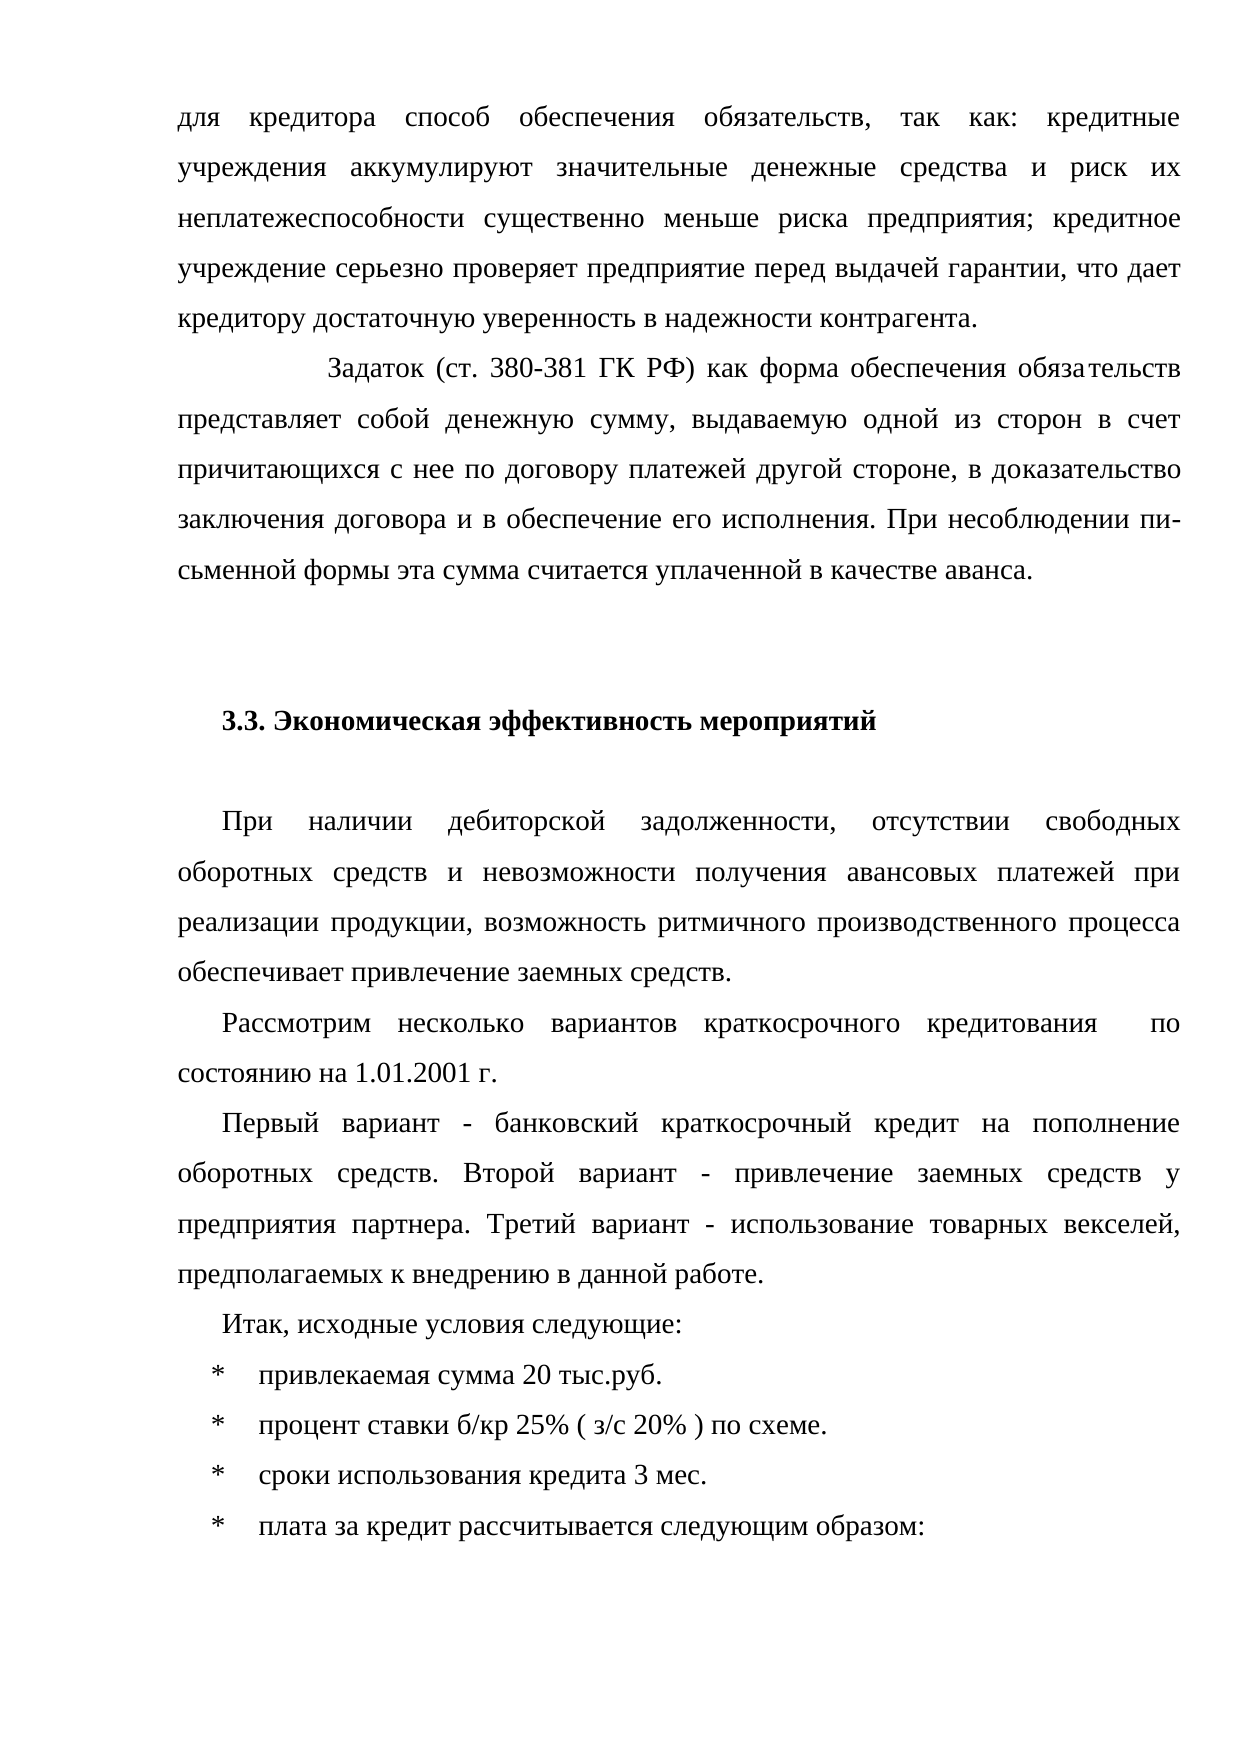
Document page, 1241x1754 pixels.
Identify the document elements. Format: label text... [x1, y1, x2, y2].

list привлекаемая сумма 20 тыс.руб. [177, 1357, 1181, 1390]
text Задаток (ст. 380-381 ГК РФ) как форма обеспечения обязательств представляет собой денежную сумму, выдаваемую одной из сторон в счет причитающихся с нее по договору платежей другой стороне, в доказательство заключения договора и в обеспечение его исполнения. При несоблюдении письменной формы эта сумма считается уплаченной в качестве аванса. [177, 351, 1181, 585]
list сроки использования кредита 3 мес. [177, 1457, 1181, 1491]
list процент ставки б/кр 25% ( з/с 20% ) по схеме. [177, 1407, 1181, 1441]
text 3.3. Экономическая эффективность мероприятий [177, 703, 1181, 736]
text При наличии дебиторской задолженности, отсутствии свободных оборотных средств и невозможности получения авансовых платежей при реализации продукции, возможность ритмичного производственного процесса обеспечивает привлечение заемных средств. [177, 803, 1181, 988]
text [177, 99, 1181, 334]
text Рассмотрим несколько вариантов краткосрочного кредитования по состоянию на 1.01.2001 г. [177, 1005, 1181, 1088]
list плата за кредит рассчитывается следующим образом: [177, 1508, 1181, 1541]
text Первый вариант - банковский краткосрочный кредит на пополнение оборотных средств. Второй вариант - привлечение заемных средств у предприятия партнера. Третий вариант - использование товарных векселей, предполагаемых к внедрению в данной работе. [177, 1105, 1181, 1290]
text Итак, исходные условия следующие: [177, 1307, 1181, 1340]
